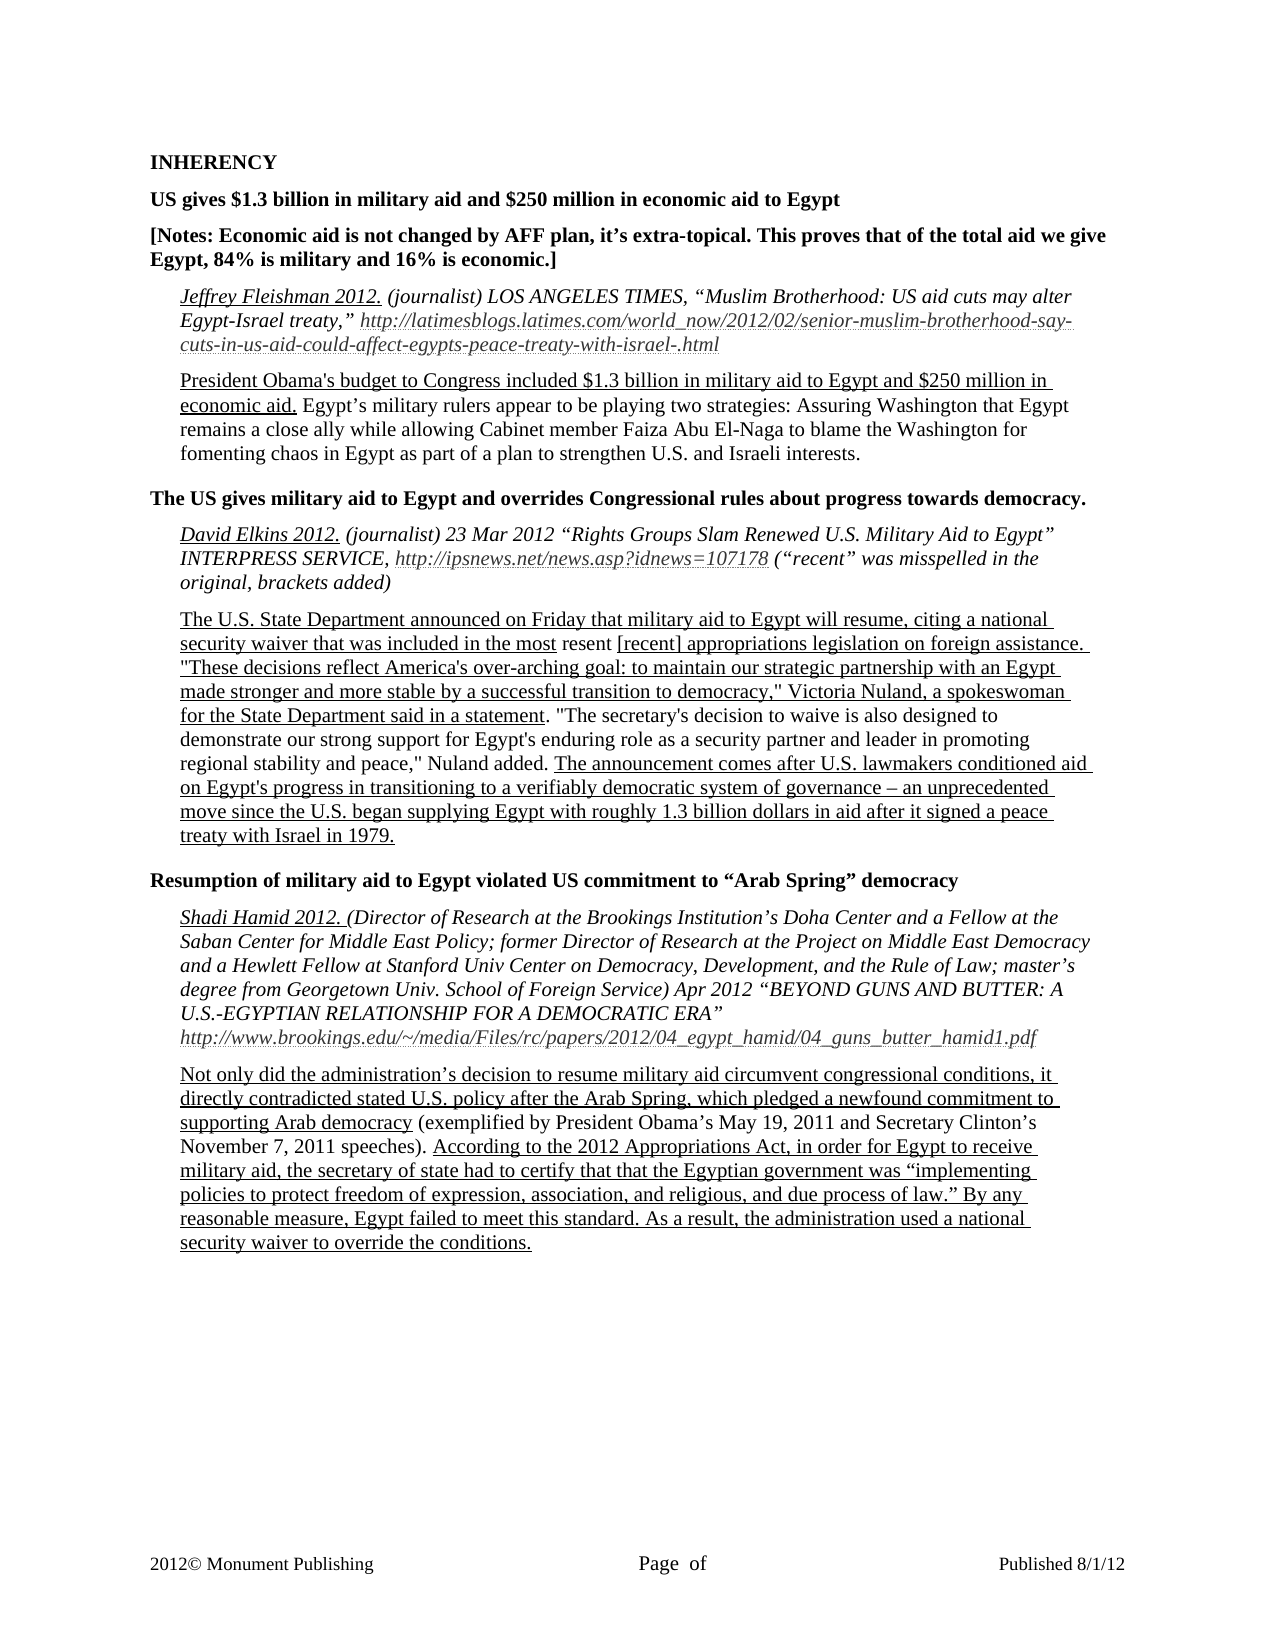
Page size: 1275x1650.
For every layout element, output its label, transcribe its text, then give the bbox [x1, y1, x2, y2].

text US gives $1.3 billion in military aid and $250 million in economic aid to Egypt [150, 187, 1125, 211]
text President Obama's budget to Congress included $1.3 billion in military aid to Egypt and $250 million in economic aid. Egypt’s military rulers appear to be playing two strategies: Assuring Washington that Egypt remains a close ally while allowing Cabinet member Faiza Abu El-Naga to blame the Washington for fomenting chaos in Egypt as part of a plan to strengthen U.S. and Israeli interests. [180, 368, 1095, 465]
text Jeffrey Fleishman 2012. (journalist) LOS ANGELES TIMES, “Muslim Brotherhood: US aid cuts may alter Egypt-Israel treaty,” http://latimesblogs.latimes.com/world_now/2012/02/senior-muslim-brotherhood-say-cuts-in-us-aid-could-affect-egypts-peace-treaty-with-israel-.html [180, 284, 1095, 356]
text Resumption of military aid to Egypt violated US commitment to “Arab Spring” democracy [150, 868, 1125, 892]
text The U.S. State Department announced on Friday that military aid to Egypt will resume, citing a national security waiver that was included in the most resent [recent] appropriations legislation on foreign assistance. "These decisions reflect America's over-arching goal: to maintain our strategic partnership with an Egypt made stronger and more stable by a successful transition to democracy," Victoria Nuland, a spokeswoman for the State Department said in a statement. "The secretary's decision to waive is also designed to demonstrate our strong support for Egypt's enduring role as a security partner and leader in promoting regional stability and peace," Nuland added. The announcement comes after U.S. lawmakers conditioned aid on Egypt's progress in transitioning to a verifiably democratic system of governance – an unprecedented move since the U.S. began supplying Egypt with roughly 1.3 billion dollars in aid after it signed a peace treaty with Israel in 1979. [180, 607, 1095, 847]
text David Elkins 2012. (journalist) 23 Mar 2012 “Rights Groups Slam Renewed U.S. Military Aid to Egypt” INTERPRESS SERVICE, http://ipsnews.net/news.asp?idnews=107178 (“recent” was misspelled in the original, brackets added) [180, 522, 1095, 594]
text The US gives military aid to Egypt and overrides Congressional rules about progress towards democracy. [150, 486, 1125, 509]
text [Notes: Economic aid is not changed by AFF plan, it’s extra-topical. This proves that of the total aid we give Egypt, 84% is military and 16% is economic.] [150, 223, 1125, 271]
text Shadi Hamid 2012. (Director of Research at the Brookings Institution’s Doha Center and a Fellow at the Saban Center for Middle East Policy; former Director of Research at the Project on Middle East Democracy and a Hewlett Fellow at Stanford Univ Center on Democracy, Development, and the Rule of Law; master’s degree from Georgetown Univ. School of Foreign Service) Apr 2012 “BEYOND GUNS AND BUTTER: A U.S.-EGYPTIAN RELATIONSHIP FOR A DEMOCRATIC ERA” http://www.brookings.edu/~/media/Files/rc/papers/2012/04_egypt_hamid/04_guns_butter_hamid1.pdf [180, 905, 1095, 1049]
text Not only did the administration’s decision to resume military aid circumvent congressional conditions, it directly contradicted stated U.S. policy after the Arab Spring, which pledged a newfound commitment to supporting Arab democracy (exemplified by President Obama’s May 19, 2011 and Secretary Clinton’s November 7, 2011 speeches). According to the 2012 Appropriations Act, in order for Egypt to receive military aid, the secretary of state had to certify that that the Egyptian government was “implementing policies to protect freedom of expression, association, and religious, and due process of law.” By any reasonable measure, Egypt failed to meet this standard. As a result, the administration used a national security waiver to override the conditions. [180, 1062, 1095, 1254]
text INHERENCY [150, 150, 1125, 174]
